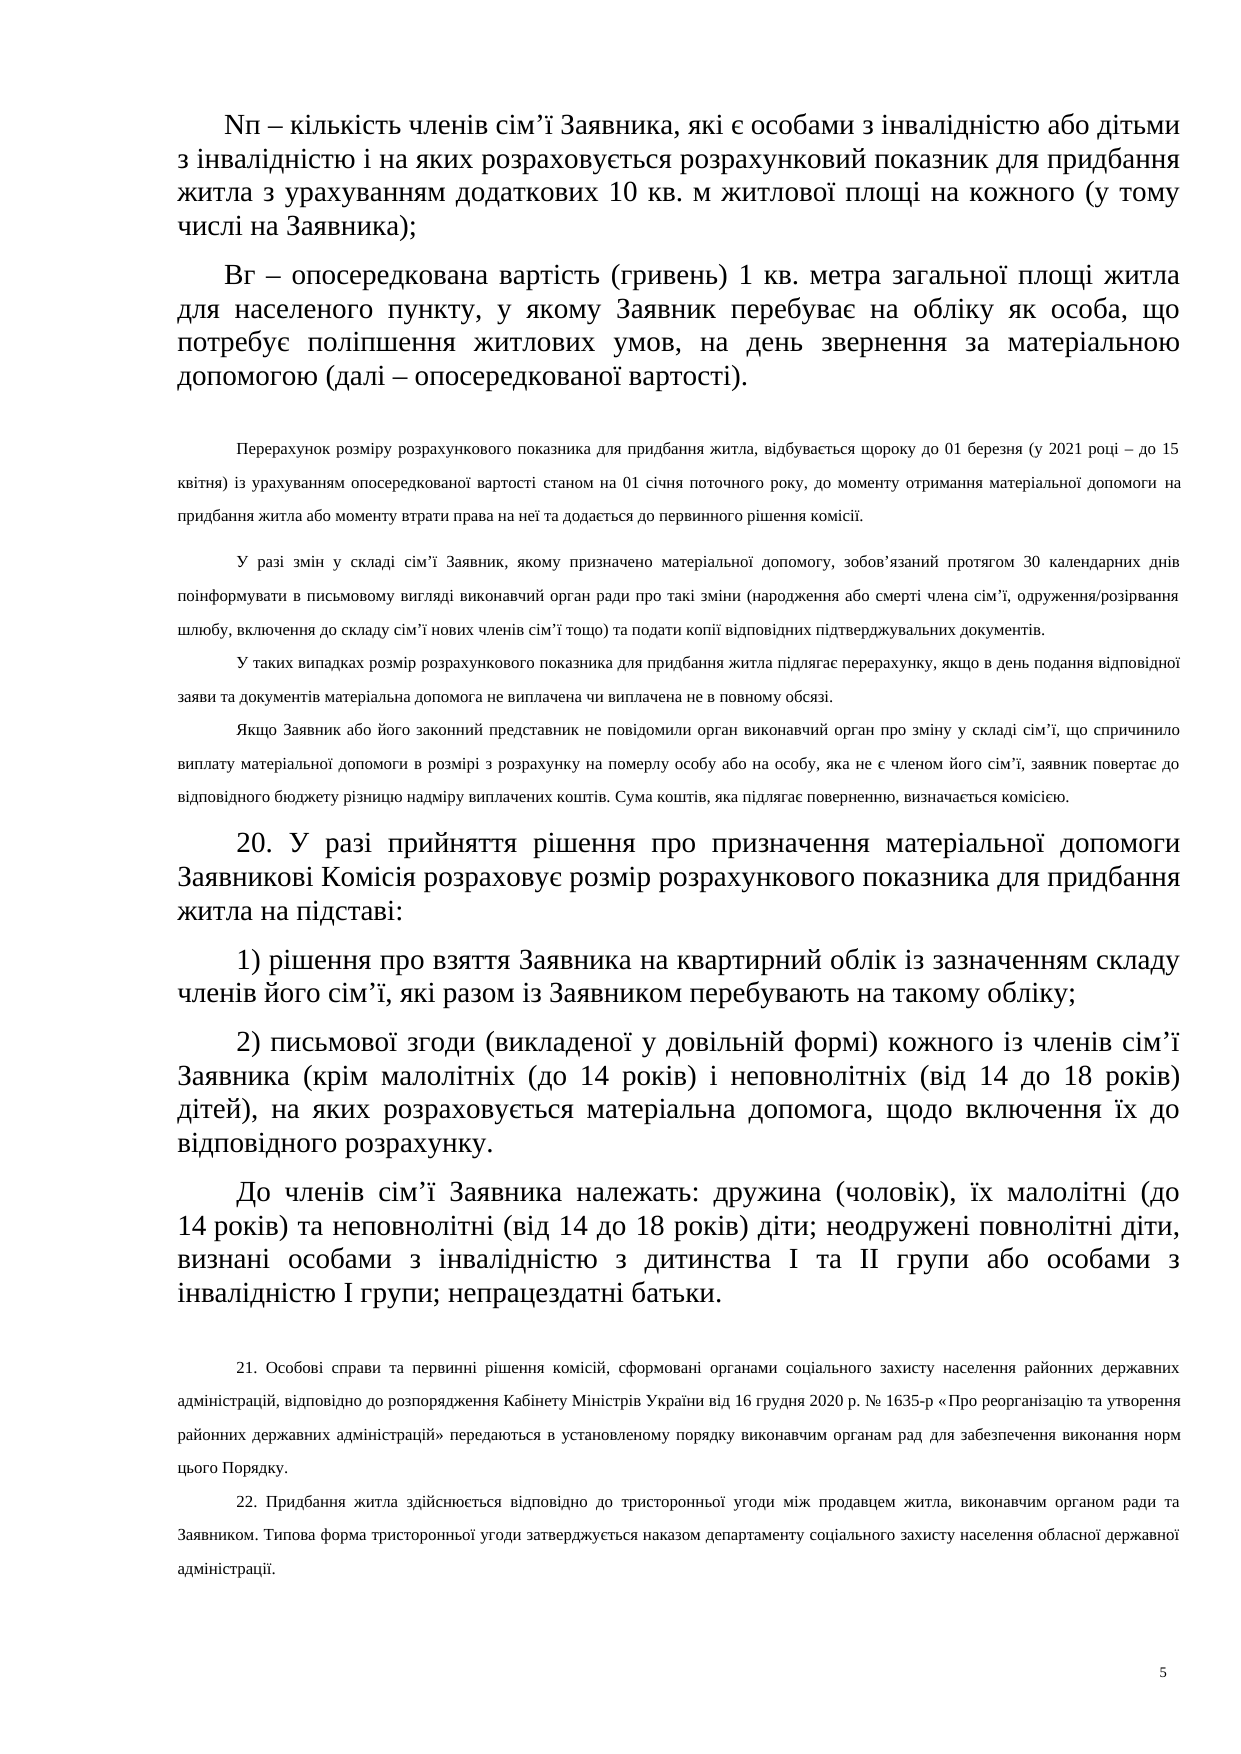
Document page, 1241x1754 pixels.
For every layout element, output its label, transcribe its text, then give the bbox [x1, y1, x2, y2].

list 21. Особові справи та первинні рішення комісій, сформовані органами соціального захисту населення районних державних адміністрацій, відповідно до розпорядження Кабінету Міністрів України від 16 грудня 2020 р. № 1635-р «Про реорганізацію та утворення районних державних адміністрацій» передаються в установленому порядку виконавчим органам рад для забезпечення виконання норм цього Порядку. [177, 1343, 1181, 1477]
text 22. Придбання житла здійснюється відповідно до тристоронньої угоди між продавцем житла, виконавчим органом ради та Заявником. Типова форма тристоронньої угоди затверджується наказом департаменту соціального захисту населення обласної державної адміністрації. [177, 1477, 1181, 1578]
text У таких випадках розмір розрахункового показника для придбання житла підлягає перерахунку, якщо в день подання відповідної заяви та документів матеріальна допомога не виплачена чи виплачена не в повному обсязі. [177, 639, 1181, 706]
text Nп – кількість членів сім’ї Заявника, які є особами з інвалідністю або дітьми з інвалідністю і на яких розраховується розрахунковий показник для придбання житла з урахуванням додаткових 10 кв. м житлової площі на кожного (у тому числі на Заявника); [177, 107, 1181, 242]
text У разі змін у складі сім’ї Заявник, якому призначено матеріальної допомогу, зобов’язаний протягом 30 календарних днів поінформувати в письмовому вигляді виконавчий орган ради про такі зміни (народження або смерті члена сім’ї, одруження/розірвання шлюбу, включення до складу сім’ї нових членів сім’ї тощо) та подати копії відповідних підтверджувальних документів. [177, 538, 1181, 639]
text 2) письмової згоди (викладеної у довільній формі) кожного із членів сім’ї Заявника (крім малолітніх (до 14 років) і неповнолітніх (від 14 до 18 років) дітей), на яких розраховується матеріальна допомога, щодо включення їх до відповідного розрахунку. [177, 1024, 1181, 1159]
text До членів сім’ї Заявника належать: дружина (чоловік), їх малолітні (до 14 років) та неповнолітні (від 14 до 18 років) діти; неодружені повнолітні діти, визнані особами з інвалідністю з дитинства I та II групи або особами з інвалідністю I групи; непрацездатні батьки. [177, 1174, 1181, 1308]
text Вг – опосередкована вартість (гривень) 1 кв. метра загальної площі житла для населеного пункту, у якому Заявник перебуває на обліку як особа, що потребує поліпшення житлових умов, на день звернення за матеріальною допомогою (далі – опосередкованої вартості). [177, 257, 1181, 391]
text 20. У разі прийняття рішення про призначення матеріальної допомоги Заявникові Комісія розраховує розмір розрахункового показника для придбання житла на підставі: [177, 826, 1181, 926]
text 1) рішення про взяття Заявника на квартирний облік із зазначенням складу членів його сім’ї, які разом із Заявником перебувають на такому обліку; [177, 942, 1181, 1009]
text Перерахунок розміру розрахункового показника для придбання житла, відбувається щороку до 01 березня (у 2021 році – до 15 квітня) із урахуванням опосередкованої вартості станом на 01 січня поточного року, до моменту отримання матеріальної допомоги на придбання житла або моменту втрати права на неї та додається до первинного рішення комісії. [177, 425, 1181, 526]
text Якщо Заявник або його законний представник не повідомили орган виконавчий орган про зміну у складі сім’ї, що спричинило виплату матеріальної допомоги в розмірі з розрахунку на померлу особу або на особу, яка не є членом його сім’ї, заявник повертає до відповідного бюджету різницю надміру виплачених коштів. Сума коштів, яка підлягає поверненню, визначається комісією. [177, 706, 1181, 806]
